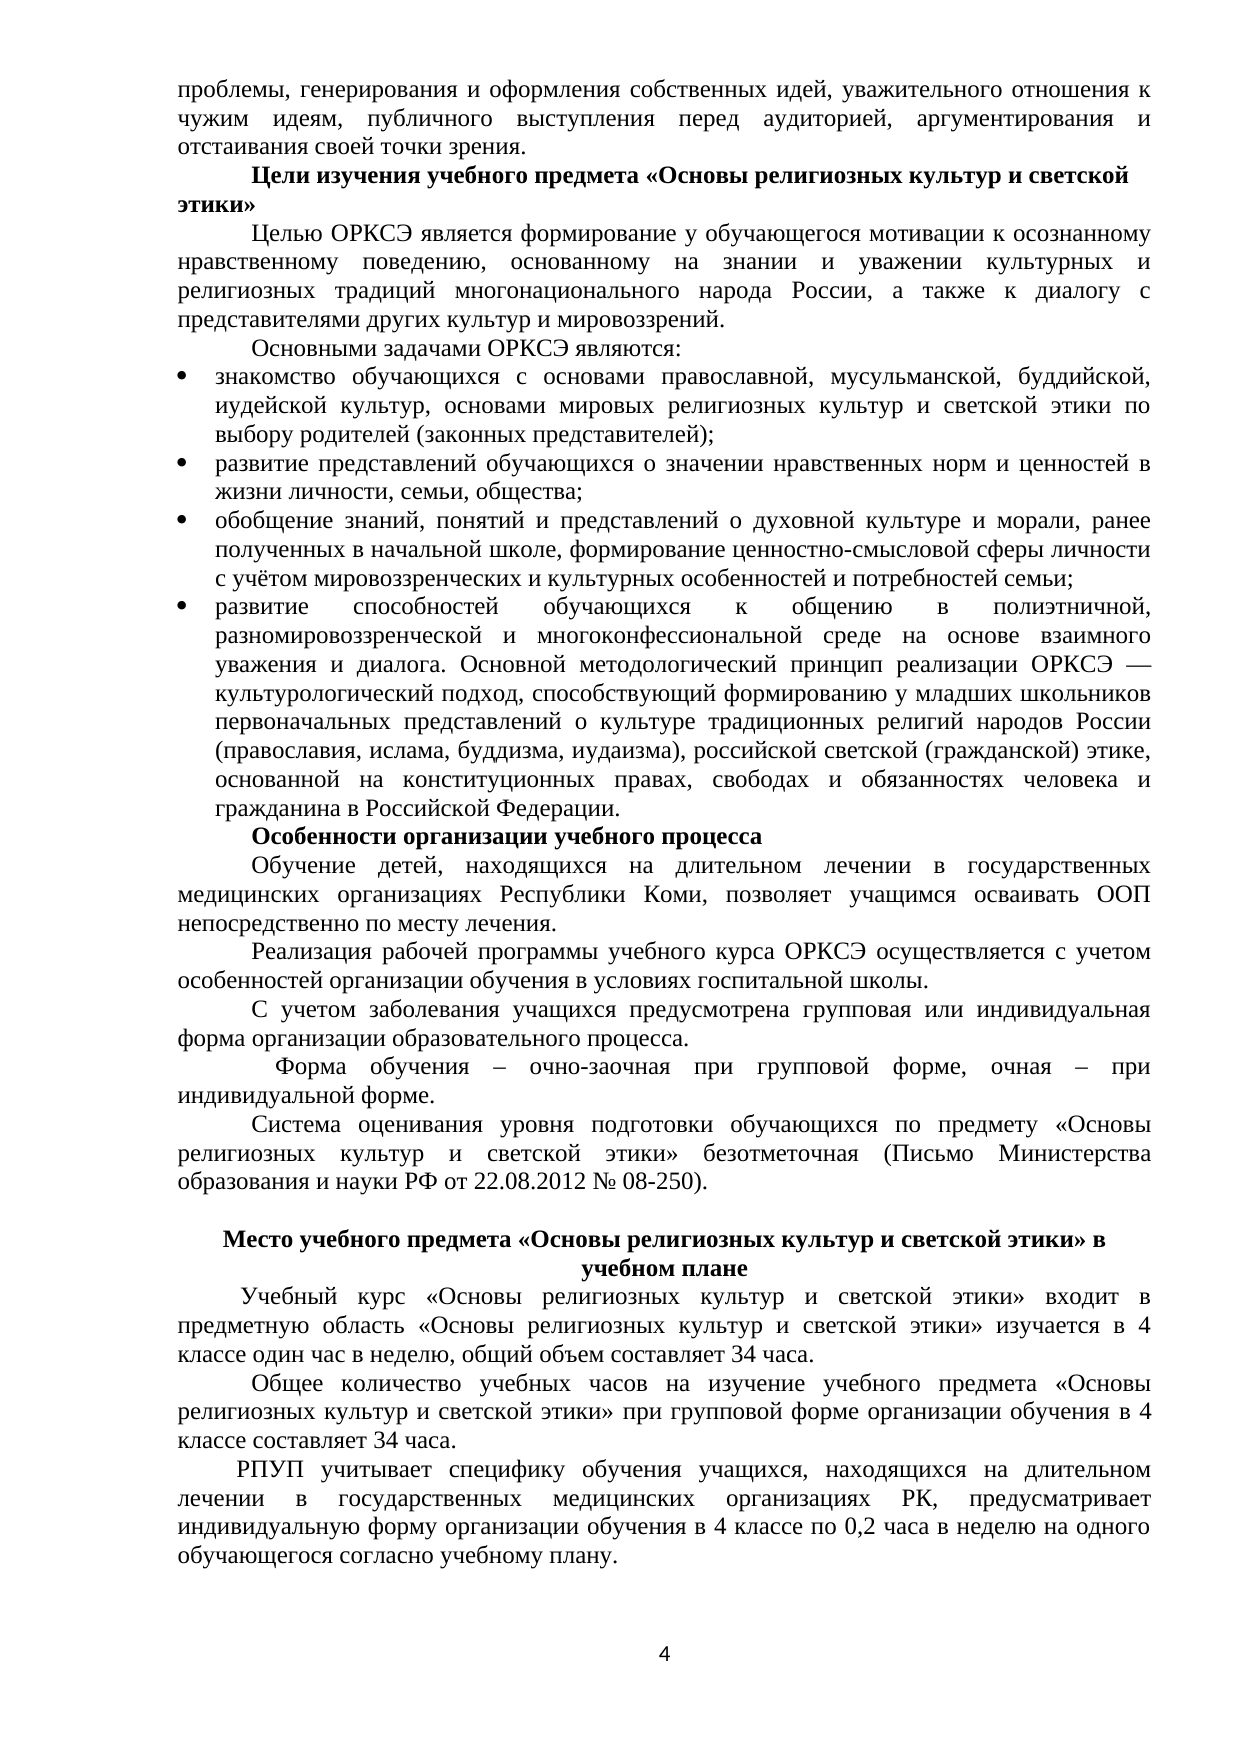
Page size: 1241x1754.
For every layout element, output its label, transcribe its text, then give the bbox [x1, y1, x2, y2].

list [177, 74, 1152, 160]
text Целью ОРКСЭ является формирование у обучающегося мотивации к осознанному нравственному поведению, основанному на знании и уважении культурных и религиозных традиций многонационального народа России, а также к диалогу с представителями других культур и мировоззрений. [177, 218, 1152, 333]
text С учетом заболевания учащихся предусмотрена групповая или индивидуальная форма организации образовательного процесса. [177, 994, 1152, 1051]
text Учебный курс «Основы религиозных культур и светской этики» входит в предметную область «Основы религиозных культур и светской этики» изучается в 4 классе один час в неделю, общий объем составляет 34 часа. [177, 1281, 1152, 1368]
subtitle Место учебного предмета «Основы религиозных культур и светской этики» в учебном плане [177, 1224, 1152, 1281]
list развитие представлений обучающихся о значении нравственных норм и ценностей в жизни личности, семьи, общества; [177, 448, 1152, 505]
text Общее количество учебных часов на изучение учебного предмета «Основы религиозных культур и светской этики» при групповой форме организации обучения в 4 классе составляет 34 часа. [177, 1368, 1152, 1454]
text Обучение детей, находящихся на длительном лечении в государственных медицинских организациях Республики Коми, позволяет учащимся осваивать ООП непосредственно по месту лечения. [177, 850, 1152, 936]
list знакомство обучающихся с основами православной, мусульманской, буддийской, иудейской культур, основами мировых религиозных культур и светской этики по выбору родителей (законных представителей); [177, 361, 1152, 448]
subtitle Цели изучения учебного предмета «Основы религиозных культур и светской этики» [177, 160, 1152, 218]
text Особенности организации учебного процесса [177, 821, 1152, 850]
text Форма обучения – очно-заочная при групповой форме, очная – при индивидуальной форме. [177, 1051, 1152, 1109]
text РПУП учитывает специфику обучения учащихся, находящихся на длительном лечении в государственных медицинских организациях РК, предусматривает индивидуальную форму организации обучения в 4 классе по 0,2 часа в неделю на одного обучающегося согласно учебному плану. [177, 1454, 1152, 1569]
text Система оценивания уровня подготовки обучающихся по предмету «Основы религиозных культур и светской этики» безотметочная (Письмо Министерства образования и науки РФ от 22.08.2012 № 08-250). [177, 1109, 1152, 1195]
list развитие способностей обучающихся к общению в полиэтничной, разномировоззренческой и многоконфессиональной среде на основе взаимного уважения и диалога. Основной методологический принцип реализации ОРКСЭ — культурологический подход, способствующий формированию у младших школьников первоначальных представлений о культуре традиционных религий народов России (православия, ислама, буддизма, иудаизма), российской светской (гражданской) этике, основанной на конституционных правах, свободах и обязанностях человека и гражданина в Российской Федерации. [177, 591, 1152, 821]
list обобщение знаний, понятий и представлений о духовной культуре и морали, ранее полученных в начальной школе, формирование ценностно-смысловой сферы личности с учётом мировоззренческих и культурных особенностей и потребностей семьи; [177, 505, 1152, 591]
text Основными задачами ОРКСЭ являются: [177, 333, 1152, 361]
text Реализация рабочей программы учебного курса ОРКСЭ осуществляется с учетом особенностей организации обучения в условиях госпитальной школы. [177, 936, 1152, 994]
